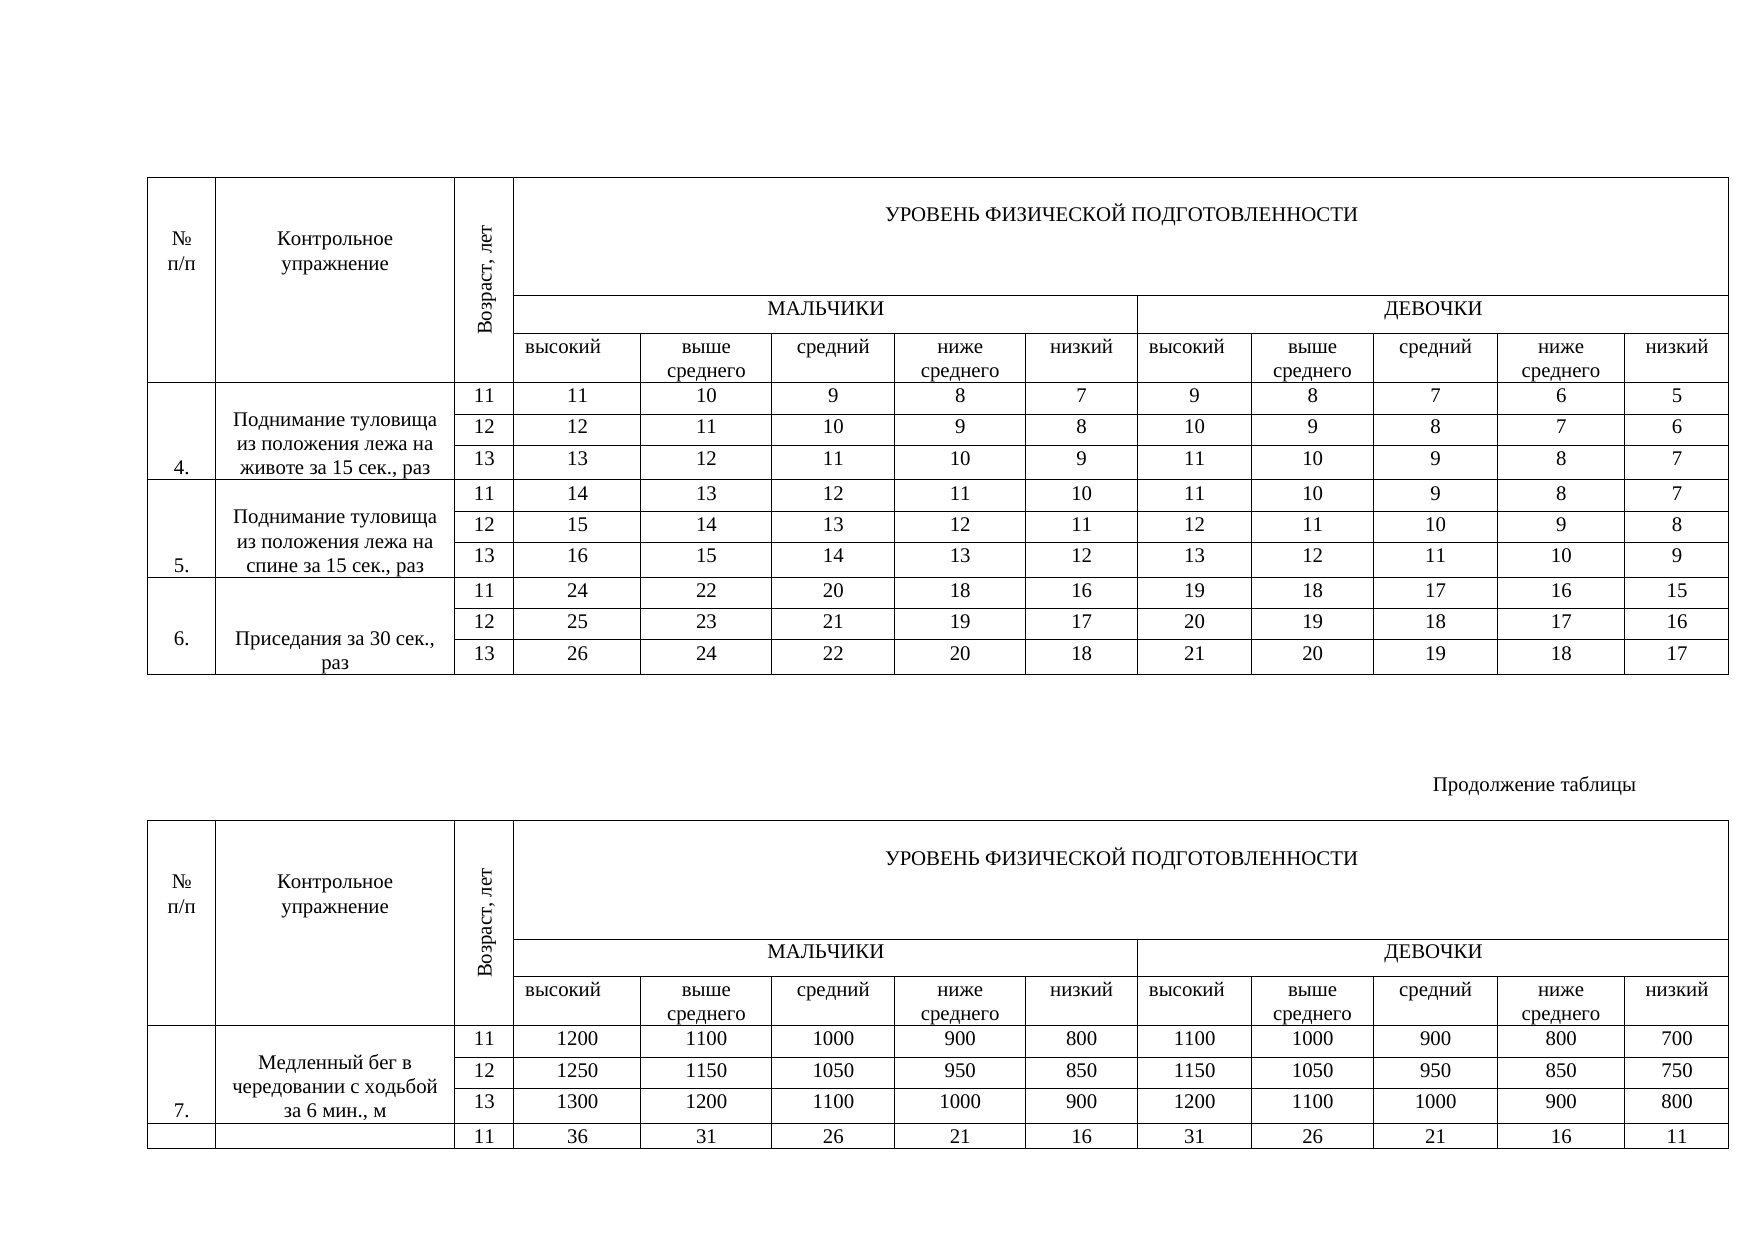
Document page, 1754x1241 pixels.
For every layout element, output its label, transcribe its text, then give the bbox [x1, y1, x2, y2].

table_cell 16 [1026, 578, 1137, 608]
table_cell средний [772, 334, 894, 382]
table_header Контрольное упражнение [216, 178, 454, 382]
table_cell 800 [1026, 1026, 1137, 1057]
table_cell 12 [514, 415, 640, 445]
table_cell 11 [1374, 543, 1497, 577]
table_cell 18 [1026, 640, 1137, 674]
table_cell Поднимание туловища из положения лежа на спине за 15 сек., раз [216, 480, 454, 577]
table_cell 16 [1625, 609, 1728, 639]
table_cell 5 [1625, 383, 1728, 413]
table_cell низкий [1026, 334, 1137, 382]
table_cell низкий [1026, 977, 1137, 1025]
table_cell 1150 [1138, 1058, 1251, 1088]
table_cell 10 [1498, 543, 1624, 577]
table_cell 11 [455, 383, 513, 413]
table_cell выше среднего [1252, 334, 1373, 382]
table_cell 800 [1625, 1089, 1728, 1122]
table_cell Приседания за 30 сек., раз [216, 578, 454, 674]
table_cell 950 [1374, 1058, 1497, 1088]
table_cell 6 [1498, 383, 1624, 413]
table_header УРОВЕНЬ ФИЗИЧЕСКОЙ ПОДГОТОВЛЕННОСТИ [514, 821, 1728, 938]
table_cell 15 [1625, 578, 1728, 608]
table_cell низкий [1625, 334, 1728, 382]
table_cell средний [1374, 334, 1497, 382]
table_cell 900 [1498, 1089, 1624, 1122]
table_cell 10 [1374, 512, 1497, 542]
table_cell 18 [1374, 609, 1497, 639]
table_cell высокий [1138, 977, 1251, 1025]
table_cell 1100 [641, 1026, 771, 1057]
table_cell 24 [641, 640, 771, 674]
table_cell 1300 [514, 1089, 640, 1122]
table_cell 9 [1374, 446, 1497, 479]
table_cell 13 [455, 1089, 513, 1122]
table_cell 19 [895, 609, 1025, 639]
table_cell 1250 [514, 1058, 640, 1088]
table_cell 7 [1625, 446, 1728, 479]
table_cell 11 [1138, 480, 1251, 511]
table_cell 9 [1374, 480, 1497, 511]
table_cell 1150 [641, 1058, 771, 1088]
table_cell 750 [1625, 1058, 1728, 1088]
table_cell 900 [895, 1026, 1025, 1057]
table_header УРОВЕНЬ ФИЗИЧЕСКОЙ ПОДГОТОВЛЕННОСТИ [514, 178, 1728, 295]
table_cell 9 [1498, 512, 1624, 542]
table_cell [216, 1124, 454, 1148]
table_cell 20 [1138, 609, 1251, 639]
table_cell 700 [1625, 1026, 1728, 1057]
table_cell 17 [1625, 640, 1728, 674]
table_cell 14 [514, 480, 640, 511]
table_cell 13 [455, 446, 513, 479]
table_cell 12 [772, 480, 894, 511]
table_cell 950 [895, 1058, 1025, 1088]
table_cell 26 [772, 1124, 894, 1148]
table_cell 36 [514, 1124, 640, 1148]
table_cell 9 [895, 415, 1025, 445]
table_cell 1000 [1252, 1026, 1373, 1057]
table_cell 19 [1374, 640, 1497, 674]
table_cell 10 [895, 446, 1025, 479]
table_cell 7. [148, 1026, 215, 1122]
table_cell 1000 [895, 1089, 1025, 1122]
table_cell 800 [1498, 1026, 1624, 1057]
table_cell 1100 [1138, 1026, 1251, 1057]
table_cell 12 [455, 512, 513, 542]
table_cell 1100 [1252, 1089, 1373, 1122]
table_cell 850 [1498, 1058, 1624, 1088]
table_cell 19 [1252, 609, 1373, 639]
table_cell 10 [641, 383, 771, 413]
table_cell 16 [1498, 1124, 1624, 1148]
table_cell 9 [772, 383, 894, 413]
table_cell 31 [1138, 1124, 1251, 1148]
table_cell 26 [514, 640, 640, 674]
table_cell 15 [641, 543, 771, 577]
table_cell низкий [1625, 977, 1728, 1025]
table_cell 20 [1252, 640, 1373, 674]
table_cell Поднимание туловища из положения лежа на животе за 15 сек., раз [216, 383, 454, 479]
table_cell 11 [1625, 1124, 1728, 1148]
table_cell 13 [455, 640, 513, 674]
table_cell 900 [1374, 1026, 1497, 1057]
table_cell 11 [641, 415, 771, 445]
table_cell 19 [1138, 578, 1251, 608]
table_cell ниже среднего [895, 334, 1025, 382]
table_cell 8 [1026, 415, 1137, 445]
table_cell 5. [148, 480, 215, 577]
table_cell средний [1374, 977, 1497, 1025]
table_cell 10 [1252, 480, 1373, 511]
table_cell 11 [514, 383, 640, 413]
table_cell 17 [1374, 578, 1497, 608]
table_cell 13 [1138, 543, 1251, 577]
table_cell высокий [514, 334, 640, 382]
table_header Контрольное упражнение [216, 821, 454, 1025]
table_cell 8 [1374, 415, 1497, 445]
table_header № п/п [148, 821, 215, 1025]
table_cell 14 [772, 543, 894, 577]
table_cell 9 [1026, 446, 1137, 479]
table_cell 8 [1252, 383, 1373, 413]
table_cell 15 [514, 512, 640, 542]
table_cell 11 [1026, 512, 1137, 542]
table_cell 1050 [1252, 1058, 1373, 1088]
table_header Возраст, лет [455, 178, 513, 382]
table_cell 17 [1498, 609, 1624, 639]
table_cell 7 [1374, 383, 1497, 413]
table_cell 23 [641, 609, 771, 639]
table_cell 12 [1252, 543, 1373, 577]
table_cell 13 [641, 480, 771, 511]
table_cell 1100 [772, 1089, 894, 1122]
table_cell 13 [514, 446, 640, 479]
table_cell выше среднего [1252, 977, 1373, 1025]
table_cell МАЛЬЧИКИ [514, 940, 1137, 976]
table_cell высокий [514, 977, 640, 1025]
table_cell 12 [455, 609, 513, 639]
table_cell 25 [514, 609, 640, 639]
table_cell 16 [1498, 578, 1624, 608]
text Продолжение таблицы [118, 772, 1636, 796]
table_cell 22 [641, 578, 771, 608]
table_cell 12 [1026, 543, 1137, 577]
table_cell 10 [1026, 480, 1137, 511]
table_cell 8 [1625, 512, 1728, 542]
table_cell 13 [895, 543, 1025, 577]
table_cell 18 [1498, 640, 1624, 674]
table_cell 10 [772, 415, 894, 445]
table_cell выше среднего [641, 334, 771, 382]
table_cell 13 [772, 512, 894, 542]
table_cell 10 [1138, 415, 1251, 445]
table_cell 21 [895, 1124, 1025, 1148]
table_cell 1050 [772, 1058, 894, 1088]
table_cell 8. [148, 1124, 215, 1148]
table_cell ниже среднего [1498, 334, 1624, 382]
table_cell ДЕВОЧКИ [1138, 296, 1728, 333]
table_cell 11 [1252, 512, 1373, 542]
table_header Возраст, лет [455, 821, 513, 1025]
table_cell 8 [895, 383, 1025, 413]
table_cell 12 [455, 1058, 513, 1088]
table_cell 1200 [514, 1026, 640, 1057]
table_cell 11 [455, 1026, 513, 1057]
table_cell 24 [514, 578, 640, 608]
table_cell 7 [1026, 383, 1137, 413]
table_cell 22 [772, 640, 894, 674]
table_cell 1000 [772, 1026, 894, 1057]
table_cell ниже среднего [1498, 977, 1624, 1025]
table_cell 11 [455, 578, 513, 608]
table_cell 21 [1374, 1124, 1497, 1148]
table_cell 9 [1252, 415, 1373, 445]
table_cell 11 [455, 1124, 513, 1148]
table_cell 12 [641, 446, 771, 479]
table_cell 20 [772, 578, 894, 608]
table_cell ниже среднего [895, 977, 1025, 1025]
table_cell 12 [895, 512, 1025, 542]
table_cell выше среднего [641, 977, 771, 1025]
table_cell 10 [1252, 446, 1373, 479]
table_cell 11 [772, 446, 894, 479]
table_cell 6. [148, 578, 215, 674]
table_cell 8 [1498, 480, 1624, 511]
table_cell 21 [772, 609, 894, 639]
table_cell 8 [1498, 446, 1624, 479]
table_cell 11 [895, 480, 1025, 511]
table_cell 6 [1625, 415, 1728, 445]
table_cell 16 [514, 543, 640, 577]
table_cell 12 [455, 415, 513, 445]
table_cell 9 [1138, 383, 1251, 413]
table_cell 4. [148, 383, 215, 479]
table_cell 11 [1138, 446, 1251, 479]
table_cell 26 [1252, 1124, 1373, 1148]
table_cell 21 [1138, 640, 1251, 674]
table_cell МАЛЬЧИКИ [514, 296, 1137, 333]
table_header № п/п [148, 178, 215, 382]
table_cell 12 [1138, 512, 1251, 542]
table_cell 1200 [1138, 1089, 1251, 1122]
table_cell высокий [1138, 334, 1251, 382]
table_cell 850 [1026, 1058, 1137, 1088]
table_cell Медленный бег в чередовании с ходьбой за 6 мин., м [216, 1026, 454, 1122]
table_cell 7 [1498, 415, 1624, 445]
table_cell 7 [1625, 480, 1728, 511]
table_cell 11 [455, 480, 513, 511]
table_cell 20 [895, 640, 1025, 674]
table_cell 17 [1026, 609, 1137, 639]
table_cell 9 [1625, 543, 1728, 577]
table_cell 31 [641, 1124, 771, 1148]
table_cell 18 [1252, 578, 1373, 608]
table_cell 18 [895, 578, 1025, 608]
table_cell 13 [455, 543, 513, 577]
table_cell 14 [641, 512, 771, 542]
table_cell 1000 [1374, 1089, 1497, 1122]
table_cell ДЕВОЧКИ [1138, 940, 1728, 976]
table_cell средний [772, 977, 894, 1025]
table_cell 16 [1026, 1124, 1137, 1148]
table_cell 1200 [641, 1089, 771, 1122]
table_cell 900 [1026, 1089, 1137, 1122]
